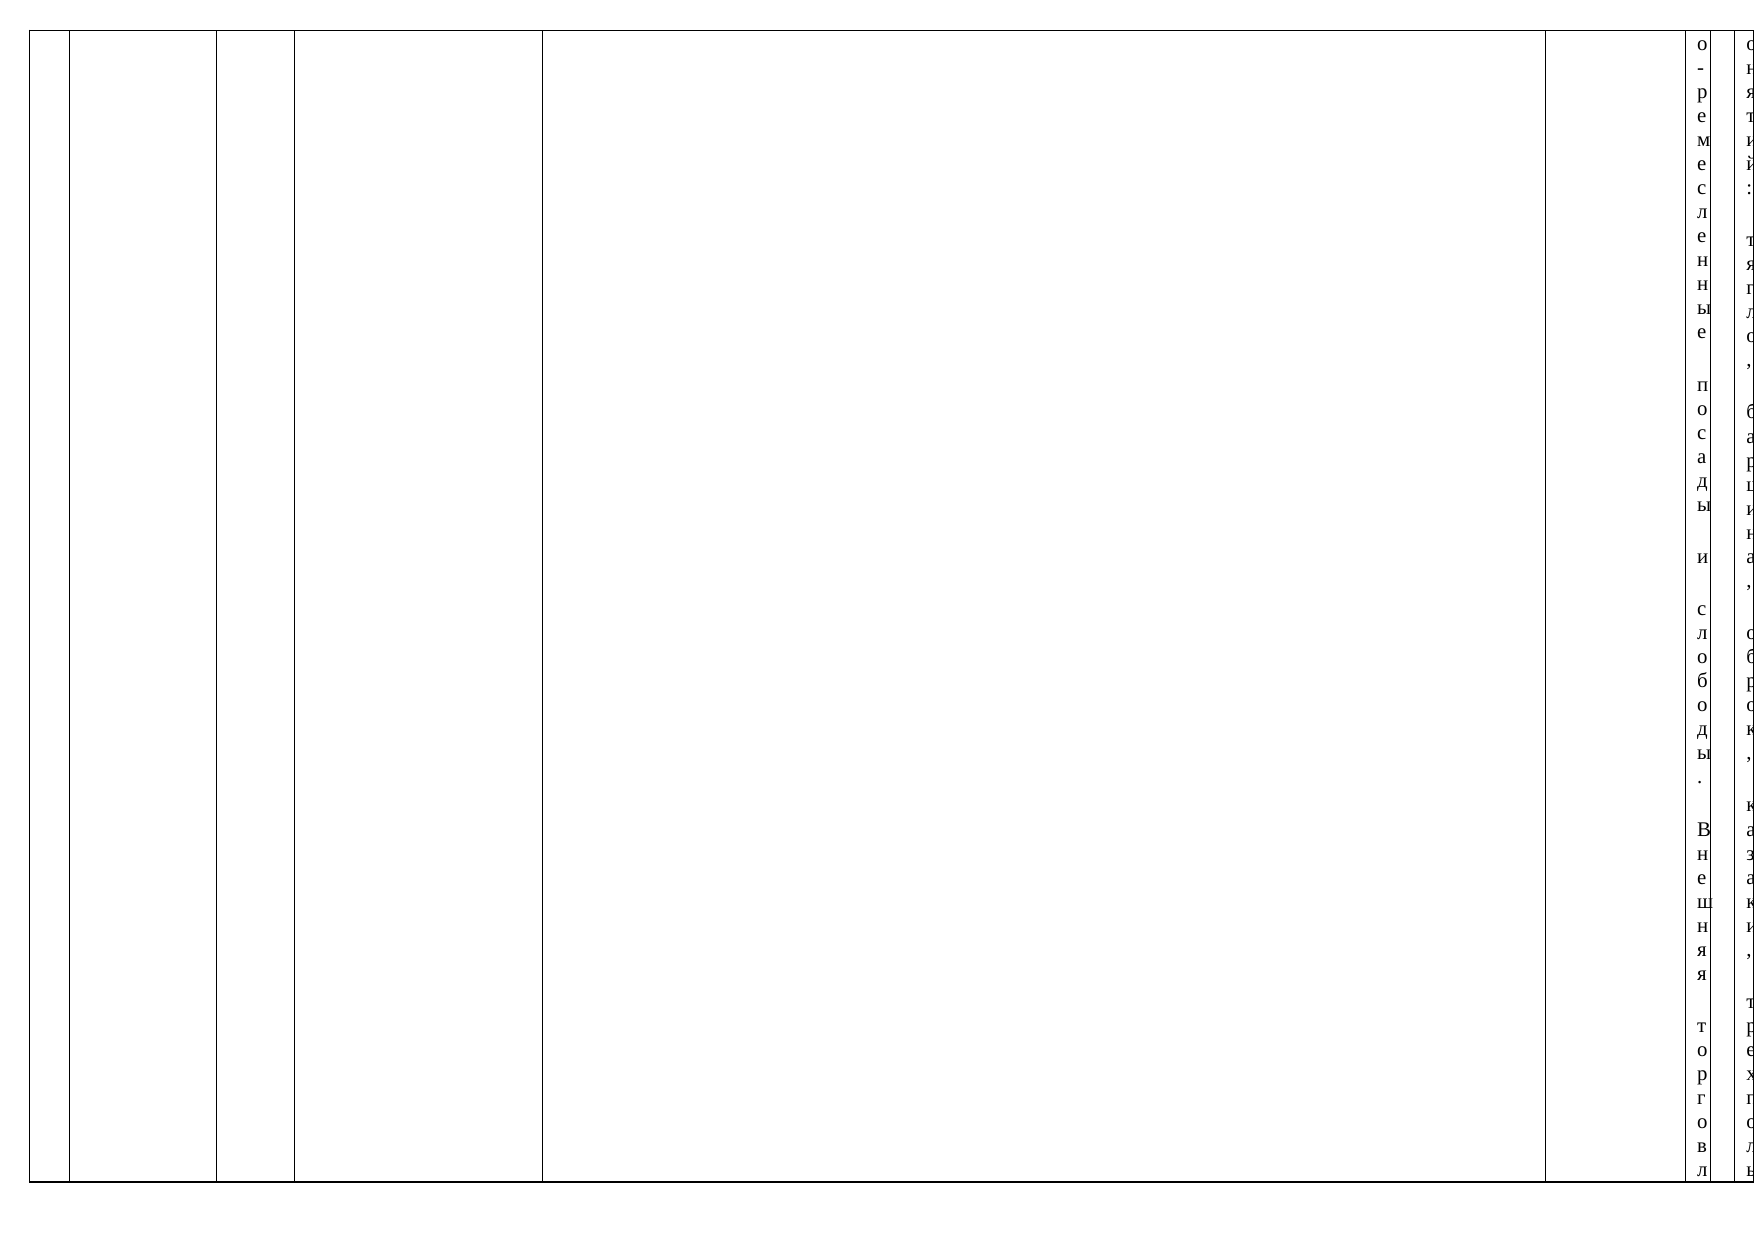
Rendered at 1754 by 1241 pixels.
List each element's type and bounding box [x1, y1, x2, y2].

table_cell [217, 31, 294, 1181]
table_cell [1711, 31, 1734, 1181]
table_cell [1735, 31, 1753, 1181]
table_cell [1686, 31, 1710, 1181]
table_cell [543, 31, 1545, 1181]
table_cell [30, 31, 69, 1181]
table_cell [295, 31, 542, 1181]
table_cell [70, 31, 216, 1181]
table_cell [1546, 31, 1685, 1181]
